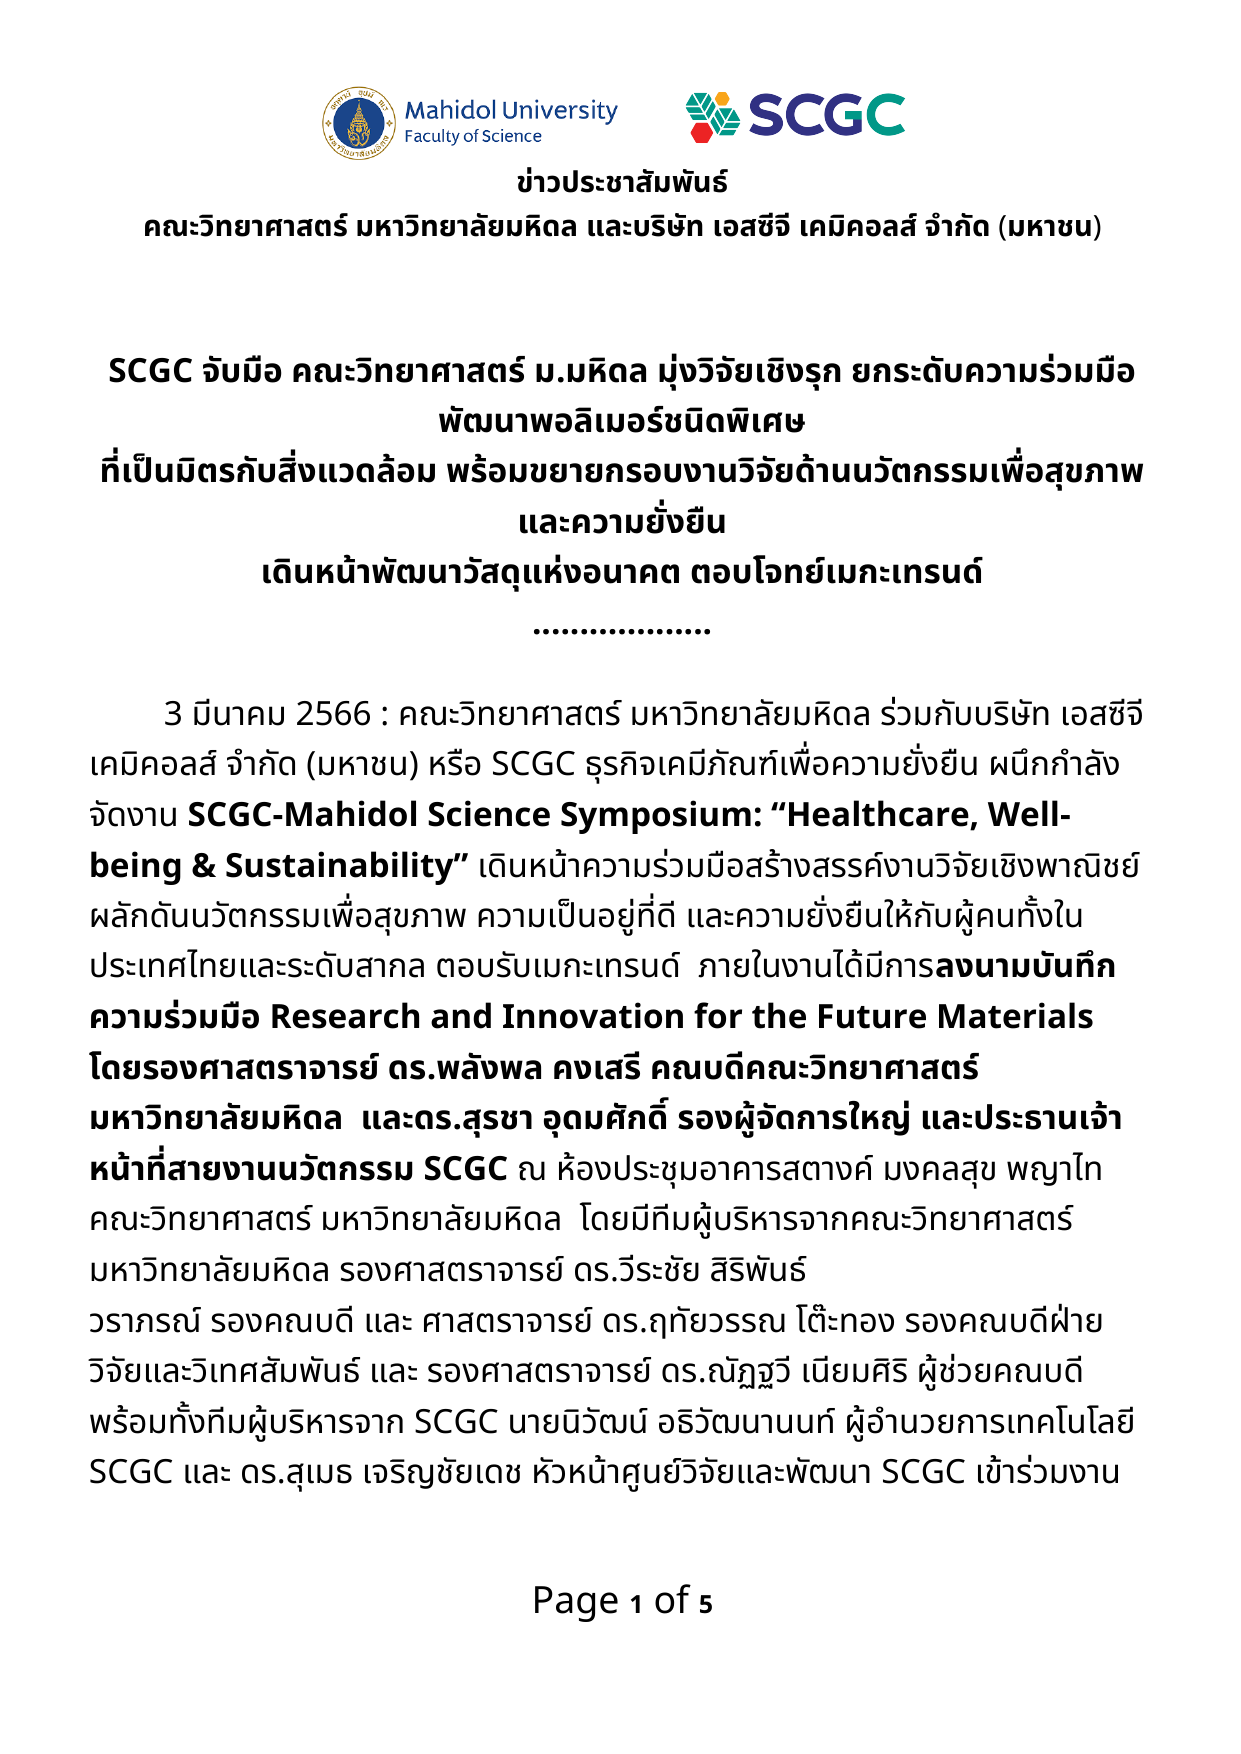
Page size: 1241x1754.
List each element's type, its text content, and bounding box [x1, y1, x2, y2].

text เดินหน้าพัฒนาวัสดุแห่งอนาคต ตอบโจทย์เมกะเทรนด์ [89, 548, 1156, 599]
text 3 มีนาคม 2566 : คณะวิทยาศาสตร์ มหาวิทยาลัยมหิดล ร่วมกับบริษัท เอสซีจี เคมิคอลส์ จำกัด (มหาชน) หรือ SCGC ธุรกิจเคมีภัณฑ์เพื่อความยั่งยืน ผนึกกำลังจัดงาน SCGC-Mahidol Science Symposium: “Healthcare, Well-being & Sustainability” เดินหน้าความร่วมมือสร้างสรรค์งานวิจัยเชิงพาณิชย์ ผลักดันนวัตกรรมเพื่อสุขภาพ ความเป็นอยู่ที่ดี และความยั่งยืนให้กับผู้คนทั้งในประเทศไทยและระดับสากล ตอบรับเมกะเทรนด์ ภายในงานได้มีการลงนามบันทึกความร่วมมือ Research and Innovation for the Future Materials โดยรองศาสตราจารย์ ดร.พลังพล คงเสรี คณบดีคณะวิทยาศาสตร์ มหาวิทยาลัยมหิดล และดร.สุรชา อุดมศักดิ์ รองผู้จัดการใหญ่ และประธานเจ้าหน้าที่สายงานนวัตกรรม SCGC ณ ห้องประชุมอาคารสตางค์ มงคลสุข พญาไท คณะวิทยาศาสตร์ มหาวิทยาลัยมหิดล โดยมีทีมผู้บริหารจากคณะวิทยาศาสตร์ มหาวิทยาลัยมหิดล รองศาสตราจารย์ ดร.วีระชัย สิริพันธ์ วราภรณ์ รองคณบดี และ ศาสตราจารย์ ดร.ฤทัยวรรณ โต๊ะทอง รองคณบดีฝ่ายวิจัยและวิเทศสัมพันธ์ และ รองศาสตราจารย์ ดร.ณัฏฐวี เนียมศิริ ผู้ช่วยคณบดี พร้อมทั้งทีมผู้บริหารจาก SCGC นายนิวัฒน์ อธิวัฒนานนท์ ผู้อำนวยการเทคโนโลยี SCGC และ ดร.สุเมธ เจริญชัยเดช หัวหน้าศูนย์วิจัยและพัฒนา SCGC เข้าร่วมงาน [89, 689, 1147, 1499]
picture [321, 84, 620, 162]
text SCGC จับมือ คณะวิทยาศาสตร์ ม.มหิดล มุ่งวิจัยเชิงรุก ยกระดับความร่วมมือพัฒนาพอลิเมอร์ชนิดพิเศษ [89, 346, 1156, 447]
picture [668, 73, 923, 162]
text ................... [89, 599, 1156, 644]
text ที่เป็นมิตรกับสิ่งแวดล้อม พร้อมขยายกรอบงานวิจัยด้านนวัตกรรมเพื่อสุขภาพและความยั่งยืน [89, 447, 1156, 548]
